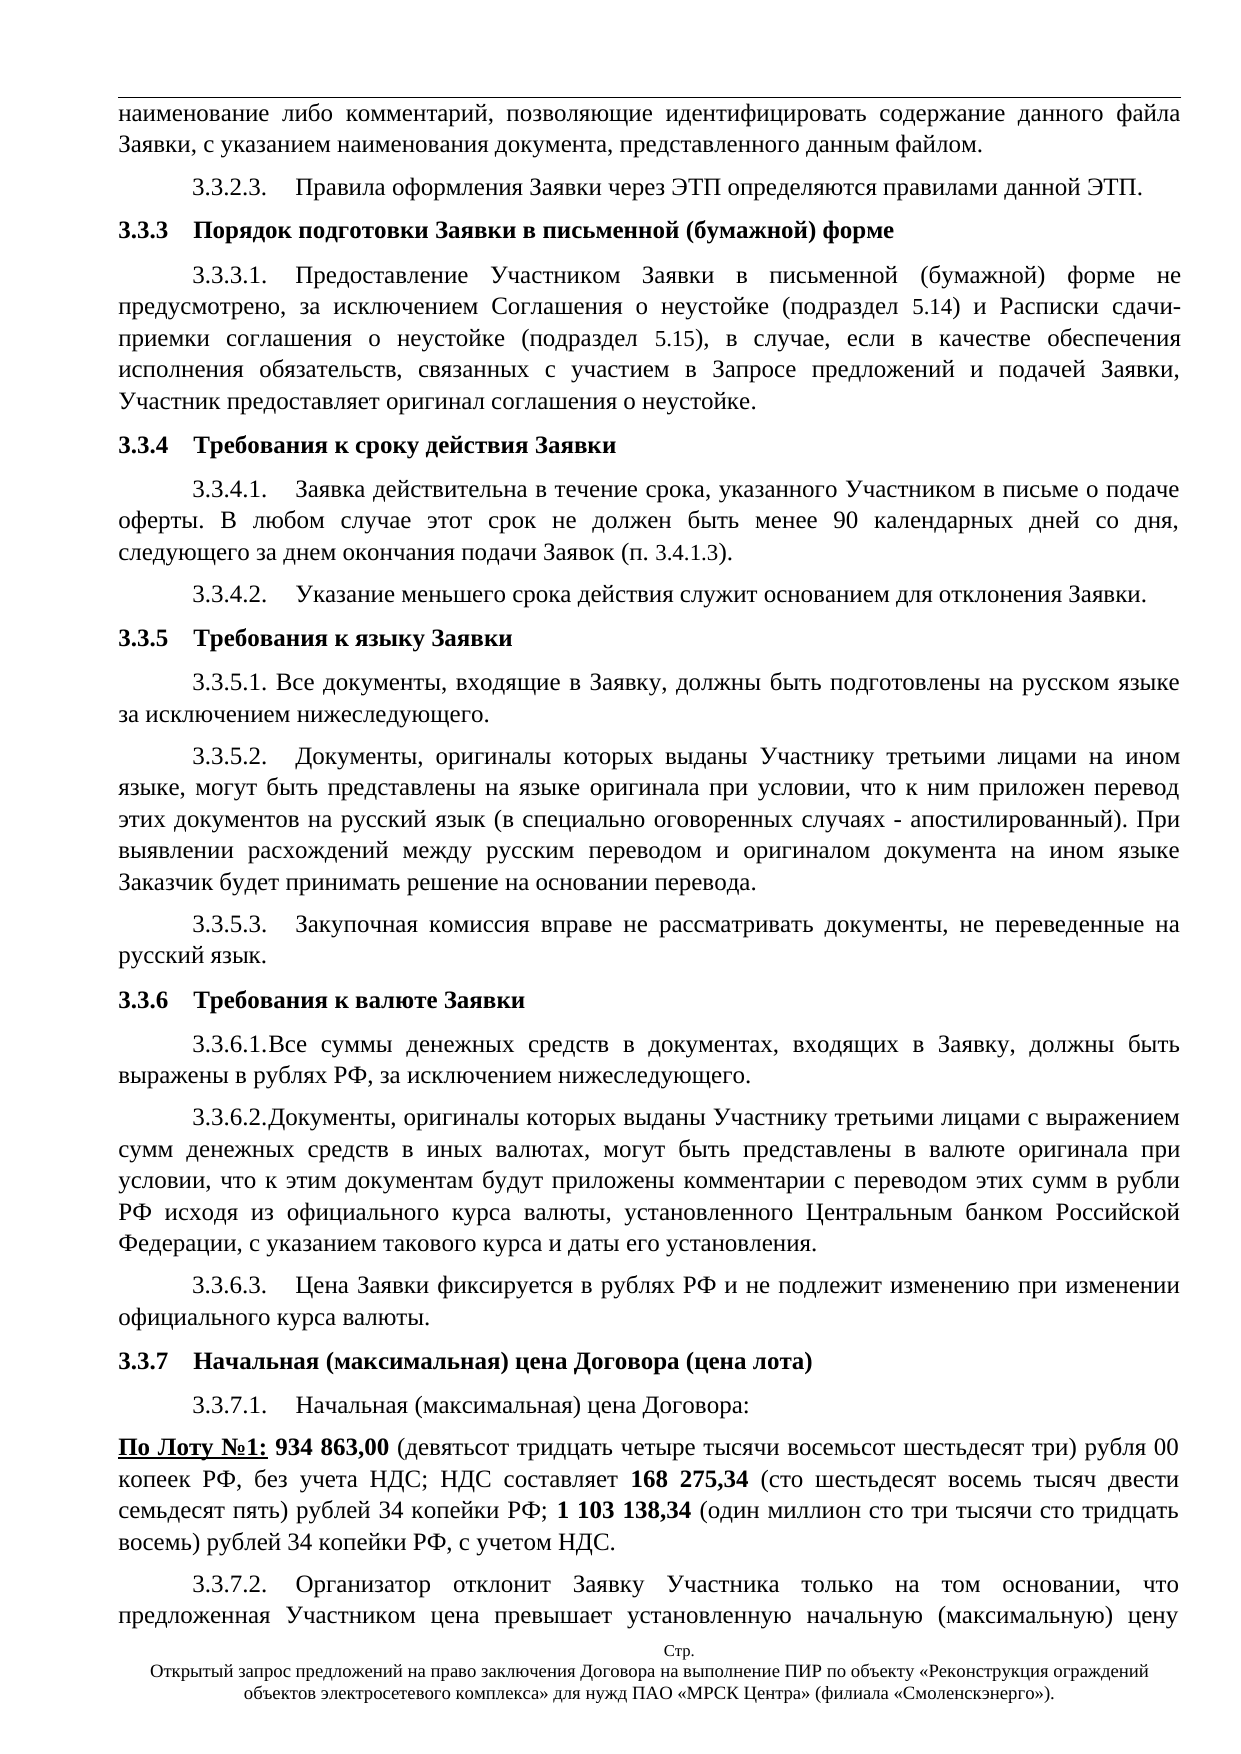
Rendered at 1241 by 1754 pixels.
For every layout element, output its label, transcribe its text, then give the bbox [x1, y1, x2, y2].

list Закупочная комиссия вправе не рассматривать документы, не переведенные на русский язык. [118, 909, 1181, 969]
list Документы, оригиналы которых выданы Участнику третьими лицами на ином языке, могут быть представлены на языке оригинала при условии, что к ним приложен перевод этих документов на русский язык (в специально оговоренных случаях - апостилированный). При выявлении расхождений между русским переводом и оригиналом документа на ином языке Заказчик будет принимать решение на основании перевода. [118, 741, 1181, 896]
list Указание меньшего срока действия служит основанием для отклонения Заявки. [118, 579, 1181, 608]
subtitle Требования к языку Заявки [118, 623, 1181, 652]
subtitle Начальная (максимальная) цена Договора (цена лота) [118, 1346, 1181, 1375]
list Начальная (максимальная) цена Договора: [118, 1390, 1179, 1419]
text По Лоту №1: 934 863,00 (девятьсот тридцать четыре тысячи восемьсот шестьдесят три) рубля 00 копеек РФ, без учета НДС; НДС составляет 168 275,34 (сто шестьдесят восемь тысяч двести семьдесят пять) рублей 34 копейки РФ; 1 103 138,34 (один миллион сто три тысячи сто тридцать восемь) рублей 34 копейки РФ, с учетом НДС. [118, 1432, 1179, 1556]
text 3.3.5.1. Все документы, входящие в Заявку, должны быть подготовлены на русском языке за исключением нижеследующего. [118, 667, 1181, 728]
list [118, 1569, 1179, 1629]
list Цена Заявки фиксируется в рублях РФ и не подлежит изменению при изменении официального курса валюты. [118, 1271, 1181, 1331]
list Правила оформления Заявки через ЭТП определяются правилами данной ЭТП. [118, 172, 1181, 200]
subtitle Требования к сроку действия Заявки [118, 430, 1181, 459]
subtitle Требования к валюте Заявки [118, 985, 1181, 1013]
list Предоставление Участником Заявки в письменной (бумажной) форме не предусмотрено, за исключением Соглашения о неустойке (подраздел 5.14) и Расписки сдачи-приемки соглашения о неустойке (подраздел 5.15), в случае, если в качестве обеспечения исполнения обязательств, связанных с участием в Запросе предложений и подачей Заявки, Участник предоставляет оригинал соглашения о неустойке. [118, 260, 1181, 415]
list Заявка действительна в течение срока, указанного Участником в письме о подаче оферты. В любом случае этот срок не должен быть менее 90 календарных дней со дня, следующего за днем окончания подачи Заявок (п. 3.4.1.3). [118, 474, 1181, 566]
subtitle Порядок подготовки Заявки в письменной (бумажной) форме [118, 216, 1181, 244]
list Документы, оригиналы которых выданы Участнику третьими лицами с выражением сумм денежных средств в иных валютах, могут быть представлены в валюте оригинала при условии, что к этим документам будут приложены комментарии с переводом этих сумм в рубли РФ исходя из официального курса валюты, установленного Центральным банком Российской Федерации, с указанием такового курса и даты его установления. [118, 1102, 1181, 1257]
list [118, 98, 1181, 158]
list Все суммы денежных средств в документах, входящих в Заявку, должны быть выражены в рублях РФ, за исключением нижеследующего. [118, 1029, 1181, 1089]
